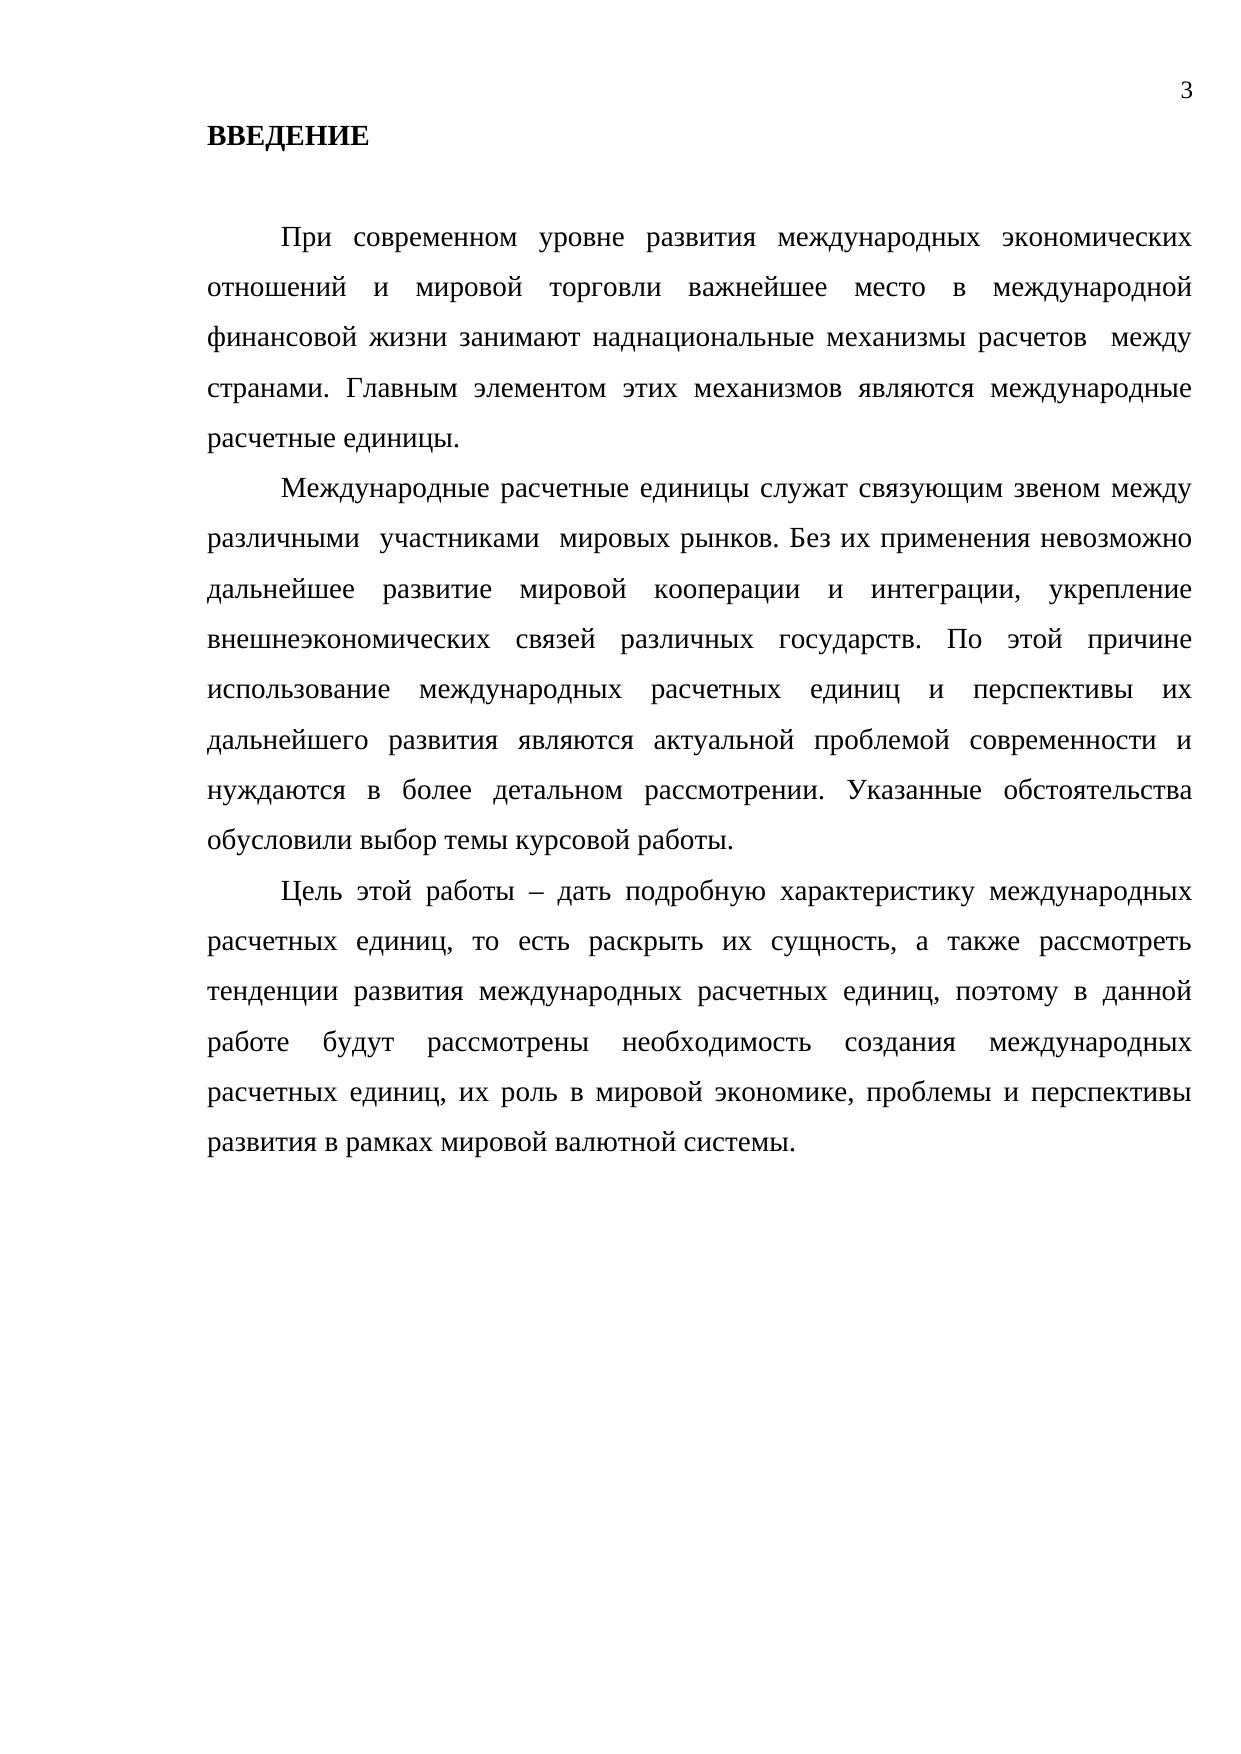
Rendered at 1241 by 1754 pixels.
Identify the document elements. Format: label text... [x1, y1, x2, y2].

subtitle ВВЕДЕНИЕ [207, 118, 1193, 152]
text При современном уровне развития международных экономических отношений и мировой торговли важнейшее место в международной финансовой жизни занимают наднациональные механизмы расчетов между странами. Главным элементом этих механизмов являются международные расчетные единицы. [207, 219, 1193, 453]
text Цель этой работы – дать подробную характеристику международных расчетных единиц, то есть раскрыть их сущность, а также рассмотреть тенденции развития международных расчетных единиц, поэтому в данной работе будут рассмотрены необходимость создания международных расчетных единиц, их роль в мировой экономике, проблемы и перспективы развития в рамках мировой валютной системы. [207, 873, 1193, 1158]
text Международные расчетные единицы служат связующим звеном между различными участниками мировых рынков. Без их применения невозможно дальнейшее развитие мировой кооперации и интеграции, укрепление внешнеэкономических связей различных государств. По этой причине использование международных расчетных единиц и перспективы их дальнейшего развития являются актуальной проблемой современности и нуждаются в более детальном рассмотрении. Указанные обстоятельства обусловили выбор темы курсовой работы. [207, 470, 1193, 856]
